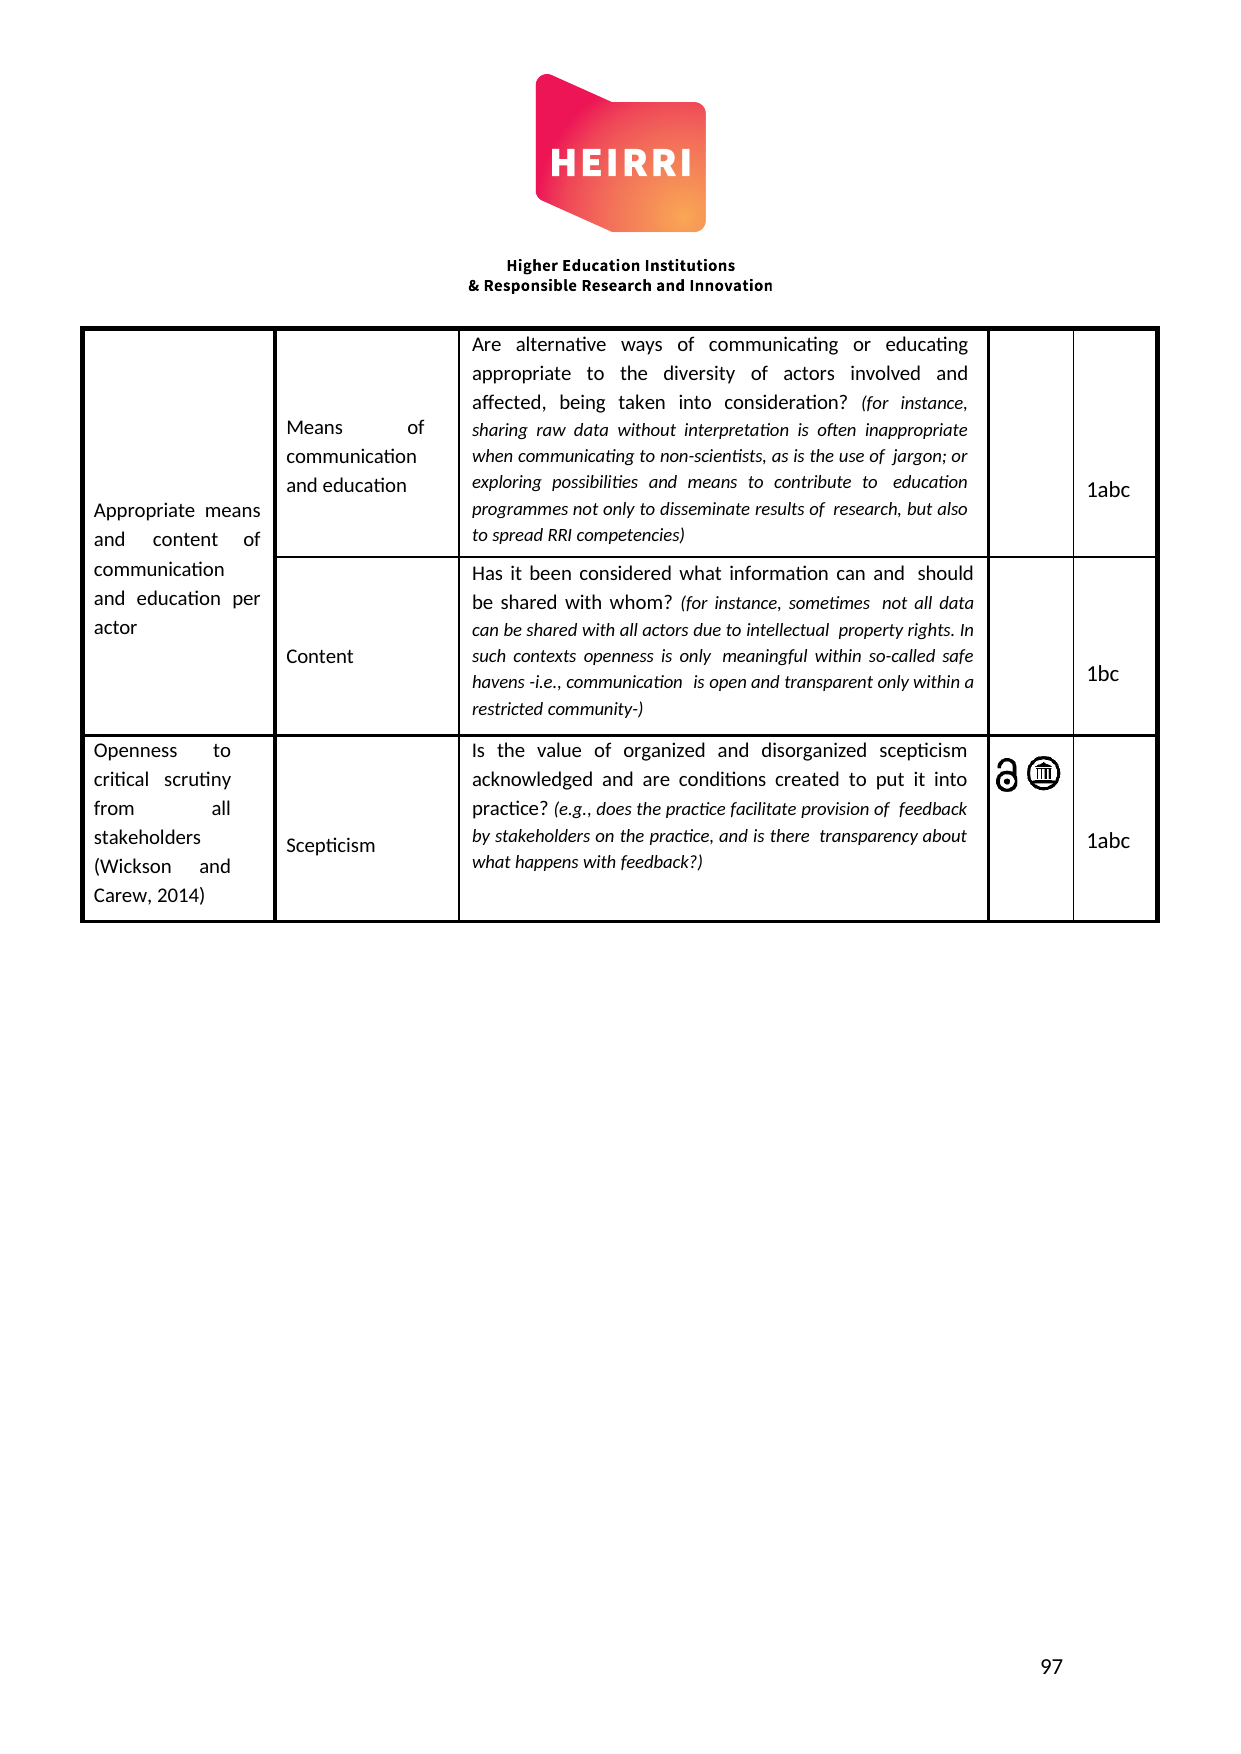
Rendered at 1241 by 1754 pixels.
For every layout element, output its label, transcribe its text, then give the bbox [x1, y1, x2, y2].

table_cell 1abc [1074, 737, 1155, 920]
table_cell Content [277, 558, 458, 733]
table_cell Has it been considered what information can and should be shared with whom? (for instance, sometimes not all data can be shared with all actors due to intellectual property rights. In such contexts openness is only meaningful within so-called safe havens -i.e., communication is open and transparent only within a restricted community-) [460, 558, 987, 733]
table_cell 1bc [1074, 558, 1155, 733]
table_header Are alternative ways of communicating or educating appropriate to the diversity of actors involved and affected, being taken into consideration? (for instance, sharing raw data without interpretation is often inappropriate when communicating to non-scientists, as is the use of jargon; or exploring possibilities and means to contribute to education programmes not only to disseminate results of research, but also to spread RRI competencies) [460, 331, 987, 556]
table_cell Is the value of organized and disorganized scepticism acknowledged and are conditions created to put it into practice? (e.g., does the practice facilitate provision of feedback by stakeholders on the practice, and is there transparency about what happens with feedback?) [460, 737, 987, 920]
table_header 1abc [1074, 331, 1155, 556]
table_cell [990, 558, 1073, 733]
table_cell Openness to critical scrutiny from all stakeholders (Wickson and Carew, 2014) [85, 737, 273, 920]
table_cell Scepticism [277, 737, 458, 920]
picture [468, 74, 772, 294]
picture [995, 757, 1018, 792]
table_cell [990, 737, 1073, 920]
picture [1024, 753, 1062, 792]
table_header Appropriate means and content of communication and education per actor [85, 331, 273, 733]
table_header [990, 331, 1073, 556]
table_header Means of communication and education [277, 331, 458, 556]
